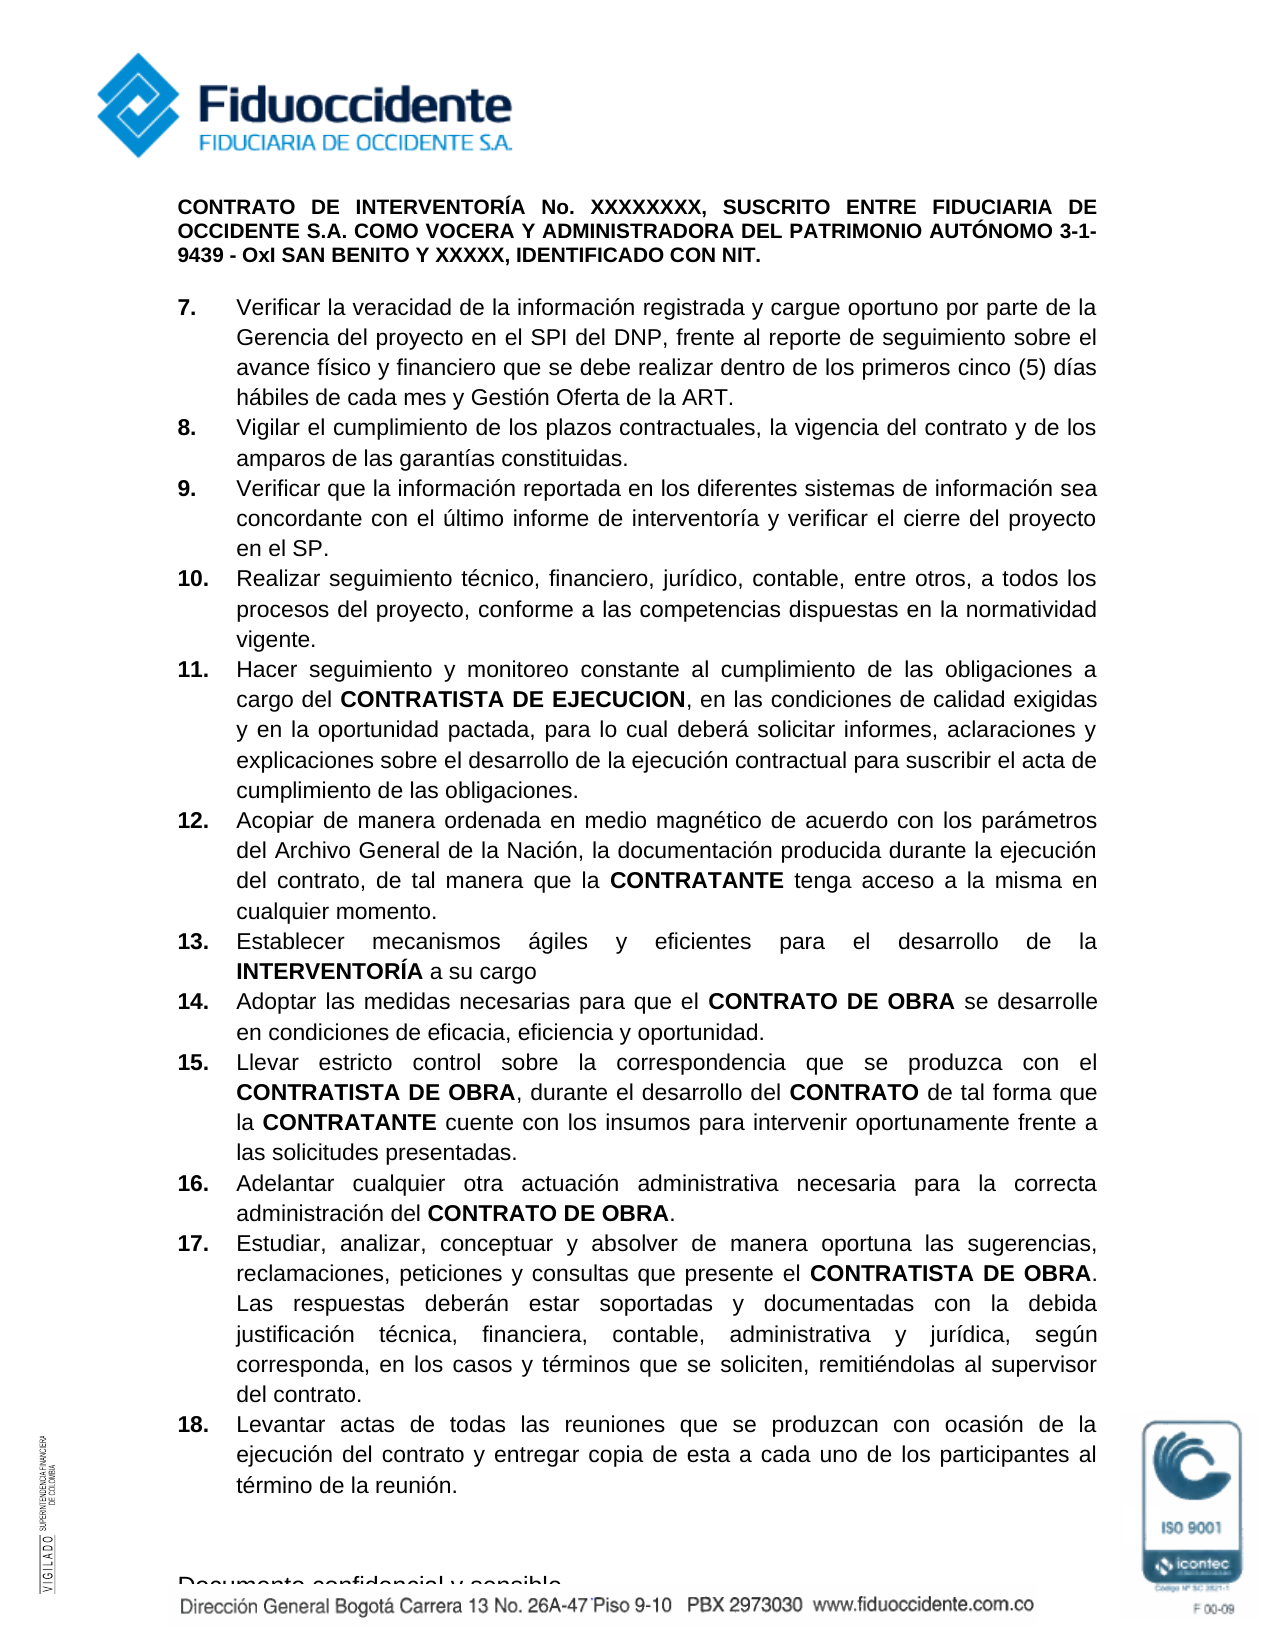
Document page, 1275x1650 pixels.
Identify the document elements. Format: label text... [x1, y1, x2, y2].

list Verificar que la información reportada en los diferentes sistemas de información sea concordante con el último informe de interventoría y verificar el cierre del proyecto en el SP. [177, 475, 1098, 561]
picture [88, 29, 552, 196]
list Adoptar las medidas necesarias para que el CONTRATO DE OBRA se desarrolle en condiciones de eficacia, eficiencia y oportunidad. [177, 988, 1098, 1045]
picture [169, 1584, 1038, 1626]
list Establecer mecanismos ágiles y eficientes para el desarrollo de la INTERVENTORÍA a su cargo [177, 928, 1098, 984]
list Adelantar cualquier otra actuación administrativa necesaria para la correcta administración del CONTRATO DE OBRA. [177, 1169, 1098, 1226]
list Verificar la veracidad de la información registrada y cargue oportuno por parte de la Gerencia del proyecto en el SPI del DNP, frente al reporte de seguimiento sobre el avance físico y financiero que se debe realizar dentro de los primeros cinco (5) días hábiles de cada mes y Gestión Oferta de la ART. [177, 293, 1098, 410]
list Hacer seguimiento y monitoreo constante al cumplimiento de las obligaciones a cargo del CONTRATISTA DE EJECUCION, en las condiciones de calidad exigidas y en la oportunidad pactada, para lo cual deberá solicitar informes, aclaraciones y explicaciones sobre el desarrollo de la ejecución contractual para suscribir el acta de cumplimiento de las obligaciones. [177, 656, 1098, 803]
picture [1120, 1411, 1258, 1618]
list Vigilar el cumplimiento de los plazos contractuales, la vigencia del contrato y de los amparos de las garantías constituidas. [177, 414, 1098, 471]
list Estudiar, analizar, conceptuar y absolver de manera oportuna las sugerencias, reclamaciones, peticiones y consultas que presente el CONTRATISTA DE OBRA. Las respuestas deberán estar soportadas y documentadas con la debida justificación técnica, financiera, contable, administrativa y jurídica, según corresponda, en los casos y términos que se soliciten, remitiéndolas al supervisor del contrato. [177, 1230, 1098, 1407]
picture [39, 1436, 55, 1594]
list Levantar actas de todas las reuniones que se produzcan con ocasión de la ejecución del contrato y entregar copia de esta a cada uno de los participantes al término de la reunión. [177, 1411, 1098, 1498]
list Acopiar de manera ordenada en medio magnético de acuerdo con los parámetros del Archivo General de la Nación, la documentación producida durante la ejecución del contrato, de tal manera que la CONTRATANTE tenga acceso a la misma en cualquier momento. [177, 807, 1098, 924]
list Realizar seguimiento técnico, financiero, jurídico, contable, entre otros, a todos los procesos del proyecto, conforme a las competencias dispuestas en la normatividad vigente. [177, 565, 1098, 652]
list Llevar estricto control sobre la correspondencia que se produzca con el CONTRATISTA DE OBRA, durante el desarrollo del CONTRATO de tal forma que la CONTRATANTE cuente con los insumos para intervenir oportunamente frente a las solicitudes presentadas. [177, 1049, 1098, 1166]
